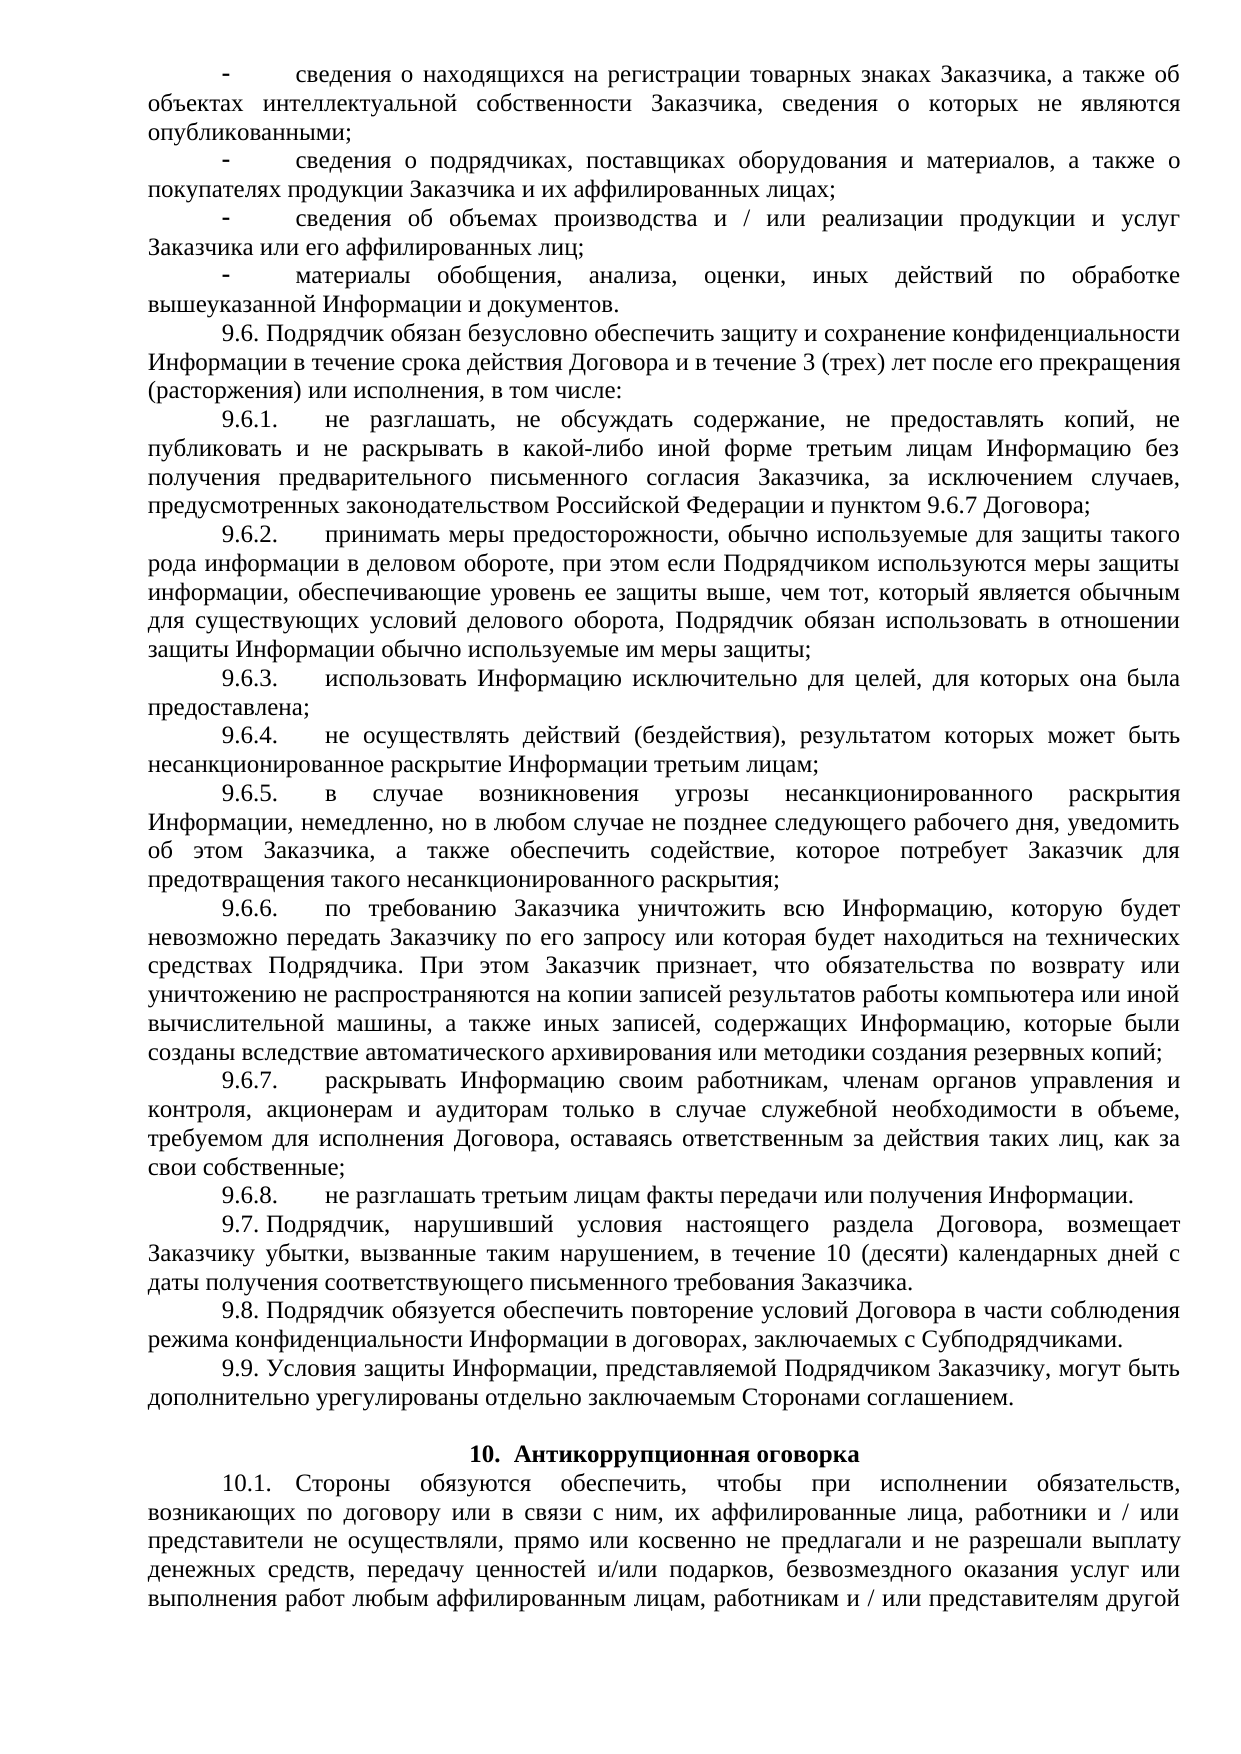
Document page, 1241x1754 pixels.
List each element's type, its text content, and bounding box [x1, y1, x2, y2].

list не разглашать третьим лицам факты передачи или получения Информации. [148, 1180, 1181, 1209]
list материалы обобщения, анализа, оценки, иных действий по обработке вышеуказанной Информации и документов. [148, 260, 1181, 318]
list по требованию Заказчика уничтожить всю Информацию, которую будет невозможно передать Заказчику по его запросу или которая будет находиться на технических средствах Подрядчика. При этом Заказчик признает, что обязательства по возврату или уничтожению не распространяются на копии записей результатов работы компьютера или иной вычислительной машины, а также иных записей, содержащих Информацию, которые были созданы вследствие автоматического архивирования или методики создания резервных копий; [148, 893, 1181, 1065]
list Антикоррупционная оговорка [148, 1439, 1181, 1468]
list Подрядчик обязуется обеспечить повторение условий Договора в части соблюдения режима конфиденциальности Информации в договорах, заключаемых с Субподрядчиками. [148, 1295, 1181, 1353]
list Подрядчик, нарушивший условия настоящего раздела Договора, возмещает Заказчику убытки, вызванные таким нарушением, в течение 10 (десяти) календарных дней с даты получения соответствующего письменного требования Заказчика. [148, 1209, 1181, 1295]
list не разглашать, не обсуждать содержание, не предоставлять копий, не публиковать и не раскрывать в какой-либо иной форме третьим лицам Информацию без получения предварительного письменного согласия Заказчика, за исключением случаев, предусмотренных законодательством Российской Федерации и пунктом 9.6.7 Договора; [148, 404, 1181, 519]
list использовать Информацию исключительно для целей, для которых она была предоставлена; [148, 663, 1181, 720]
list принимать меры предосторожности, обычно используемые для защиты такого рода информации в деловом обороте, при этом если Подрядчиком используются меры защиты информации, обеспечивающие уровень ее защиты выше, чем тот, который является обычным для существующих условий делового оборота, Подрядчик обязан использовать в отношении защиты Информации обычно используемые им меры защиты; [148, 519, 1181, 663]
list Подрядчик обязан безусловно обеспечить защиту и сохранение конфиденциальности Информации в течение срока действия Договора и в течение 3 (трех) лет после его прекращения (расторжения) или исполнения, в том числе: [148, 318, 1181, 404]
list в случае возникновения угрозы несанкционированного раскрытия Информации, немедленно, но в любом случае не позднее следующего рабочего дня, уведомить об этом Заказчика, а также обеспечить содействие, которое потребует Заказчик для предотвращения такого несанкционированного раскрытия; [148, 778, 1181, 893]
list Условия защиты Информации, представляемой Подрядчиком Заказчику, могут быть дополнительно урегулированы отдельно заключаемым Сторонами соглашением. [148, 1353, 1181, 1410]
list сведения об объемах производства и / или реализации продукции и услуг Заказчика или его аффилированных лиц; [148, 203, 1181, 260]
list сведения о подрядчиках, поставщиках оборудования и материалов, а также о покупателях продукции Заказчика и их аффилированных лицах; [148, 145, 1181, 203]
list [148, 1468, 1181, 1612]
list сведения о находящихся на регистрации товарных знаках Заказчика, а также об объектах интеллектуальной собственности Заказчика, сведения о которых не являются опубликованными; [148, 59, 1181, 145]
list раскрывать Информацию своим работникам, членам органов управления и контроля, акционерам и аудиторам только в случае служебной необходимости в объеме, требуемом для исполнения Договора, оставаясь ответственным за действия таких лиц, как за свои собственные; [148, 1065, 1181, 1180]
list не осуществлять действий (бездействия), результатом которых может быть несанкционированное раскрытие Информации третьим лицам; [148, 720, 1181, 778]
